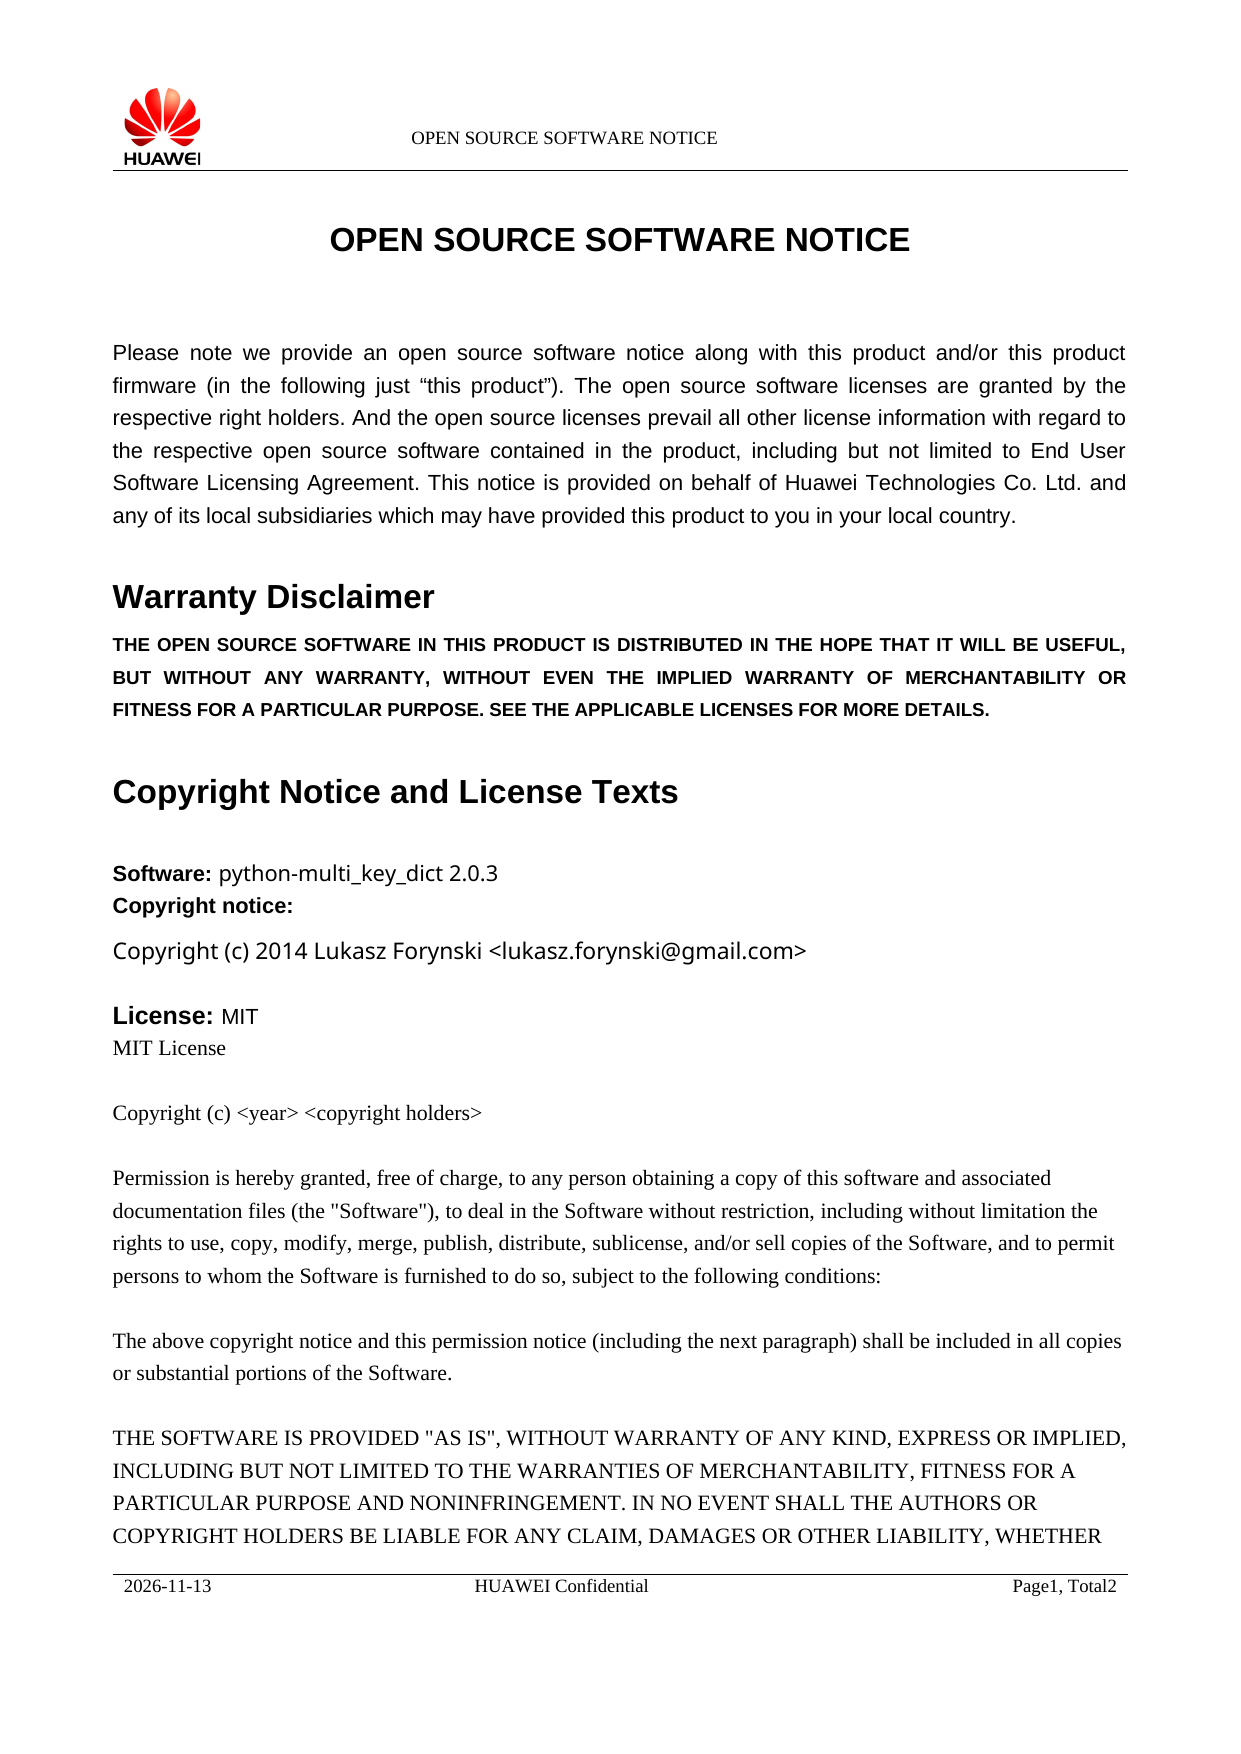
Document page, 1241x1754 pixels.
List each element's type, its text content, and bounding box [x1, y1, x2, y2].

text Warranty Disclaimer [112, 564, 1128, 629]
text License: MIT [112, 999, 1128, 1031]
text Please note we provide an open source software notice along with this product and/or this product firmware (in the following just “this product”). The open source software licenses are granted by the respective right holders. And the open source licenses prevail all other license information with regard to the respective open source software contained in the product, including but not limited to End User Software Licensing Agreement. This notice is provided on behalf of Huawei Technologies Co. Ltd. and any of its local subsidiaries which may have provided this product to you in your local country. [112, 336, 1128, 531]
text The open source software in this product is distributed in the hope that it will be useful, but WITHOUT ANY WARRANTY, without even the implied warranty of MERCHANTABILITY or FITNESS FOR A PARTICULAR PURPOSE. See the applicable licenses for more details. [112, 629, 1128, 726]
picture [124, 88, 201, 165]
text Copyright notice: [112, 889, 1128, 921]
title Software: python-multi_key_dict 2.0.3 [112, 856, 1128, 889]
text Copyright Notice and License Texts [112, 759, 1128, 824]
text OPEN SOURCE SOFTWARE NOTICE [112, 206, 1128, 271]
text Copyright (c) 2014 Lukasz Forynski <lukasz.forynski@gmail.com> [112, 934, 1128, 999]
